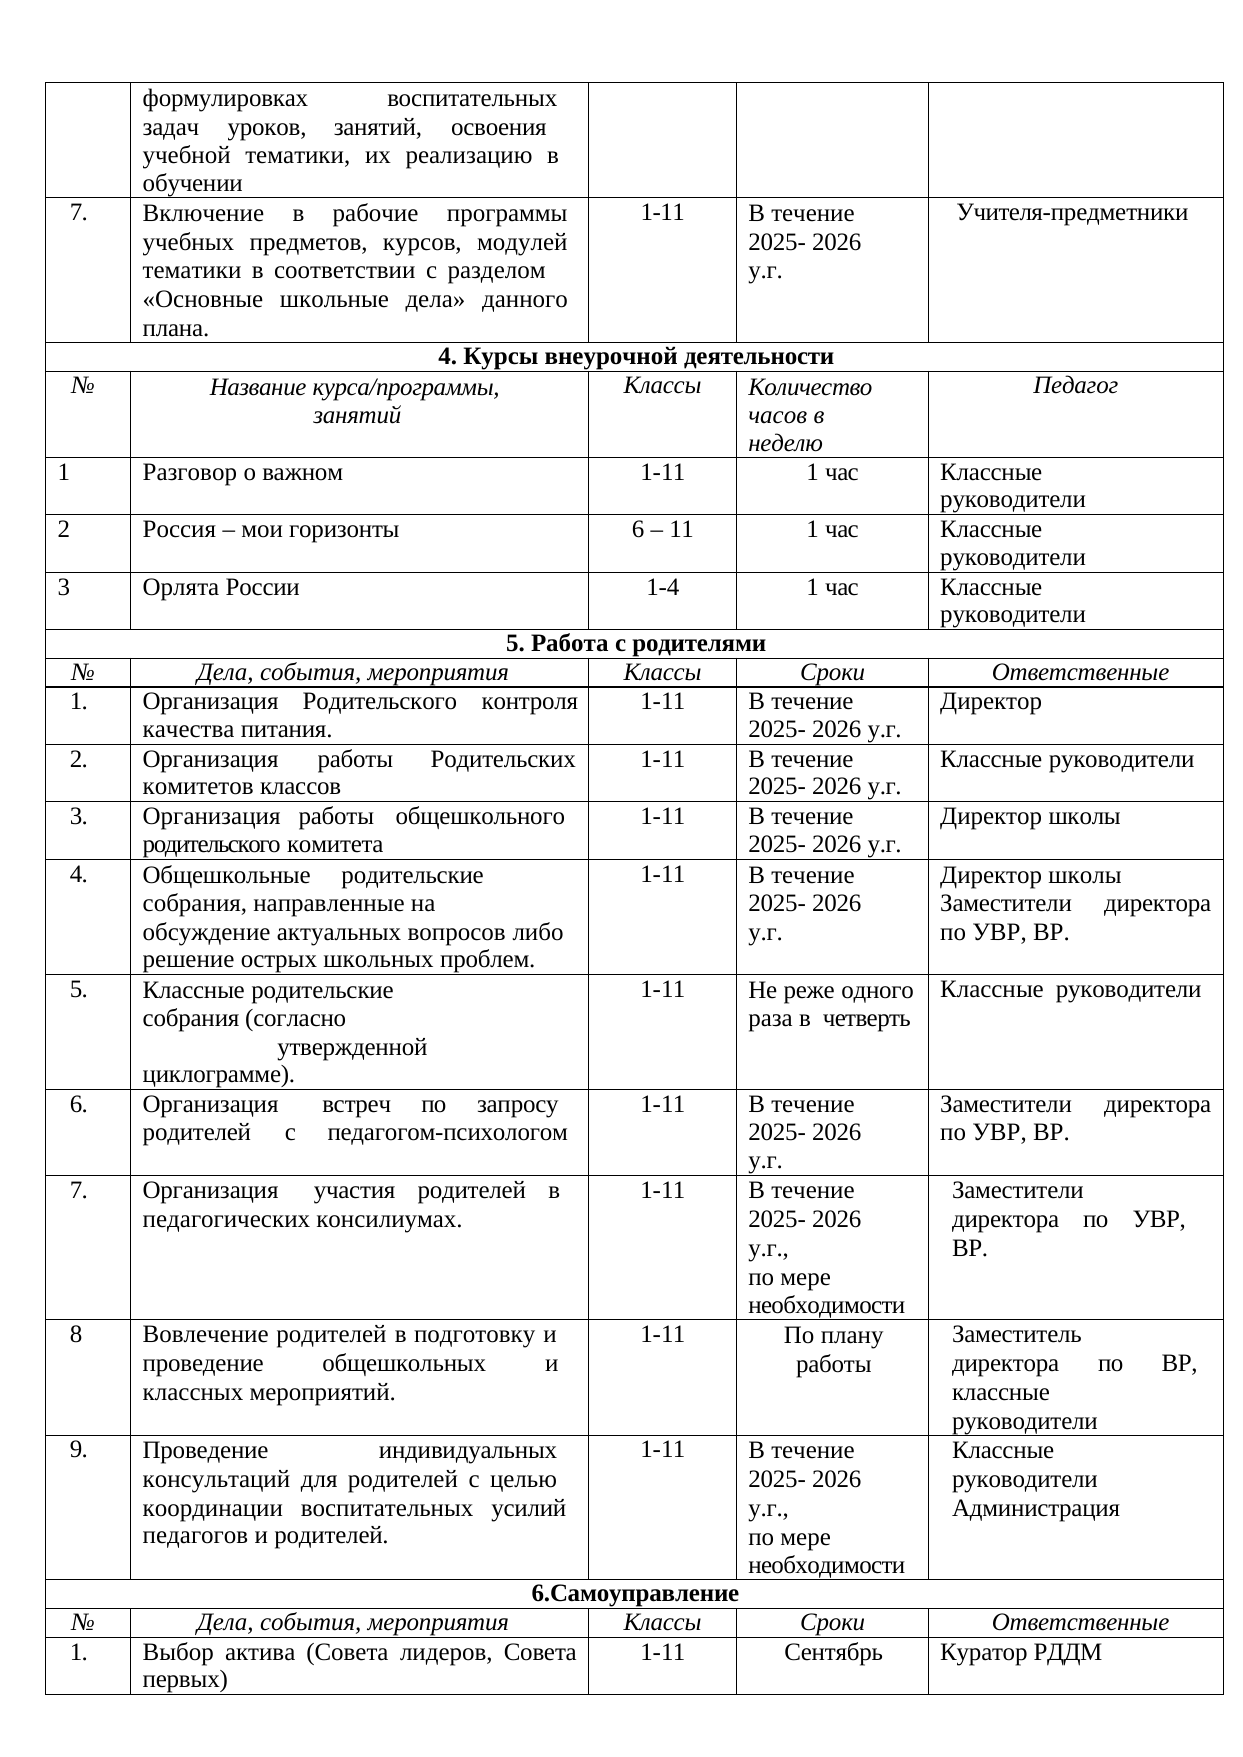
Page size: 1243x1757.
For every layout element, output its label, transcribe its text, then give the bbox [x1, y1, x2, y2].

table_cell Классные руководители [929, 975, 1223, 1088]
table_cell 9. [46, 1436, 130, 1579]
table_cell Директор школы Заместители директора по УВР, ВР. [929, 860, 1223, 974]
table_cell По плану работы [737, 1320, 928, 1434]
table_cell Заместители директора по УВР, ВР. [929, 1090, 1223, 1174]
table_cell 1-11 [589, 1176, 736, 1319]
table_cell 7. [46, 198, 130, 342]
table_header [46, 83, 130, 197]
table_cell Учителя-предметники [929, 198, 1223, 342]
table_cell 2. [46, 745, 130, 801]
table_cell В течение 2025- 2026 у.г. [737, 688, 928, 744]
table_cell Проведение индивидуальных консультаций для родителей с целью координации воспитательных усилий педагогов и родителей. [131, 1436, 588, 1579]
table_cell Организация участия родителей в педагогических консилиумах. [131, 1176, 588, 1319]
table_cell Классы [589, 372, 736, 457]
table_cell Организация Родительского контроля качества питания. [131, 688, 588, 744]
table_cell 6.Самоуправление [46, 1580, 1223, 1608]
table_cell Орлята России [131, 573, 588, 629]
table_cell 1-11 [589, 860, 736, 974]
table_cell 1. [46, 688, 130, 744]
table_cell В течение 2025- 2026 у.г., по мере необходимости [737, 1176, 928, 1319]
table_cell Разговор о важном [131, 458, 588, 514]
table_cell Ответственные [929, 659, 1223, 686]
table_cell Ответственные [929, 1609, 1223, 1637]
table_cell Классные руководители Администрация [929, 1436, 1223, 1579]
table_cell Выбор актива (Совета лидеров, Совета первых) [131, 1638, 588, 1694]
table_cell 1-11 [589, 745, 736, 801]
table_header формулировках воспитательных задач уроков, занятий, освоения учебной тематики, их реализацию в обучении [131, 83, 588, 197]
table_cell Сроки [737, 1609, 928, 1637]
table_cell В течение 2025- 2026 у.г., по мере необходимости [737, 1436, 928, 1579]
table_cell Классные руководители [929, 573, 1223, 629]
table_cell В течение 2025- 2026 у.г. [737, 198, 928, 342]
table_cell Классы [589, 659, 736, 686]
table_cell Куратор РДДМ [929, 1638, 1223, 1694]
table_cell 5. Работа с родителями [46, 630, 1223, 658]
table_cell 1-11 [589, 198, 736, 342]
table_cell Классные руководители [929, 515, 1223, 572]
table_cell Заместители директора по УВР, ВР. [929, 1176, 1223, 1319]
table_cell Организация встреч по запросу родителей с педагогом-психологом [131, 1090, 588, 1174]
table_cell Россия – мои горизонты [131, 515, 588, 572]
table_cell Дела, события, мероприятия [131, 1609, 588, 1637]
table_cell Директор школы [929, 802, 1223, 859]
table_cell 1 час [737, 573, 928, 629]
table_cell 4. Курсы внеурочной деятельности [46, 343, 1223, 371]
table_cell Дела, события, мероприятия [131, 659, 588, 686]
table_cell 1 час [737, 515, 928, 572]
table_cell 1-11 [589, 688, 736, 744]
table_cell Количество часов в неделю [737, 372, 928, 457]
table_cell Организация работы Родительских комитетов классов [131, 745, 588, 801]
table_cell № [46, 372, 130, 457]
table_cell Организация работы общешкольного родительского комитета [131, 802, 588, 859]
table_cell 1 [46, 458, 130, 514]
table_cell В течение 2025- 2026 у.г. [737, 802, 928, 859]
table_cell Включение в рабочие программы учебных предметов, курсов, модулей тематики в соответствии с разделом «Основные школьные дела» данного плана. [131, 198, 588, 342]
table_cell Директор [929, 688, 1223, 744]
table_cell Классы [589, 1609, 736, 1637]
table_header [929, 83, 1223, 197]
table_cell В течение 2025- 2026 у.г. [737, 745, 928, 801]
table_cell 6 – 11 [589, 515, 736, 572]
table_cell 6. [46, 1090, 130, 1174]
table_cell Вовлечение родителей в подготовку и проведение общешкольных и классных мероприятий. [131, 1320, 588, 1434]
table_cell В течение 2025- 2026 у.г. [737, 860, 928, 974]
table_cell 1 час [737, 458, 928, 514]
table_cell Заместитель директора по ВР, классные руководители [929, 1320, 1223, 1434]
table_cell Классные руководители [929, 458, 1223, 514]
table_cell 1-11 [589, 1090, 736, 1174]
table_cell 1. [46, 1638, 130, 1694]
table_header [589, 83, 736, 197]
table_cell 3. [46, 802, 130, 859]
table_cell Классные руководители [929, 745, 1223, 801]
table_cell 4. [46, 860, 130, 974]
table_cell 5. [46, 975, 130, 1088]
table_cell Педагог [929, 372, 1223, 457]
table_cell Не реже одного раза в четверть [737, 975, 928, 1088]
table_cell 2 [46, 515, 130, 572]
table_cell 1-11 [589, 1638, 736, 1694]
table_cell 1-11 [589, 975, 736, 1088]
table_cell 8 [46, 1320, 130, 1434]
table_cell 1-11 [589, 458, 736, 514]
table_cell В течение 2025- 2026 у.г. [737, 1090, 928, 1174]
table_cell 1-11 [589, 1436, 736, 1579]
table_cell 1-11 [589, 802, 736, 859]
table_cell № [46, 1609, 130, 1637]
table_cell Сентябрь [737, 1638, 928, 1694]
table_cell 1-4 [589, 573, 736, 629]
table_cell Классные родительские собрания (согласно утвержденной циклограмме). [131, 975, 588, 1088]
table_cell Сроки [737, 659, 928, 686]
table_cell Название курса/программы, занятий [131, 372, 588, 457]
table_header [737, 83, 928, 197]
table_cell Общешкольные родительские собрания, направленные на обсуждение актуальных вопросов либо решение острых школьных проблем. [131, 860, 588, 974]
table_cell 7. [46, 1176, 130, 1319]
table_cell 1-11 [589, 1320, 736, 1434]
table_cell № [46, 659, 130, 686]
table_cell 3 [46, 573, 130, 629]
